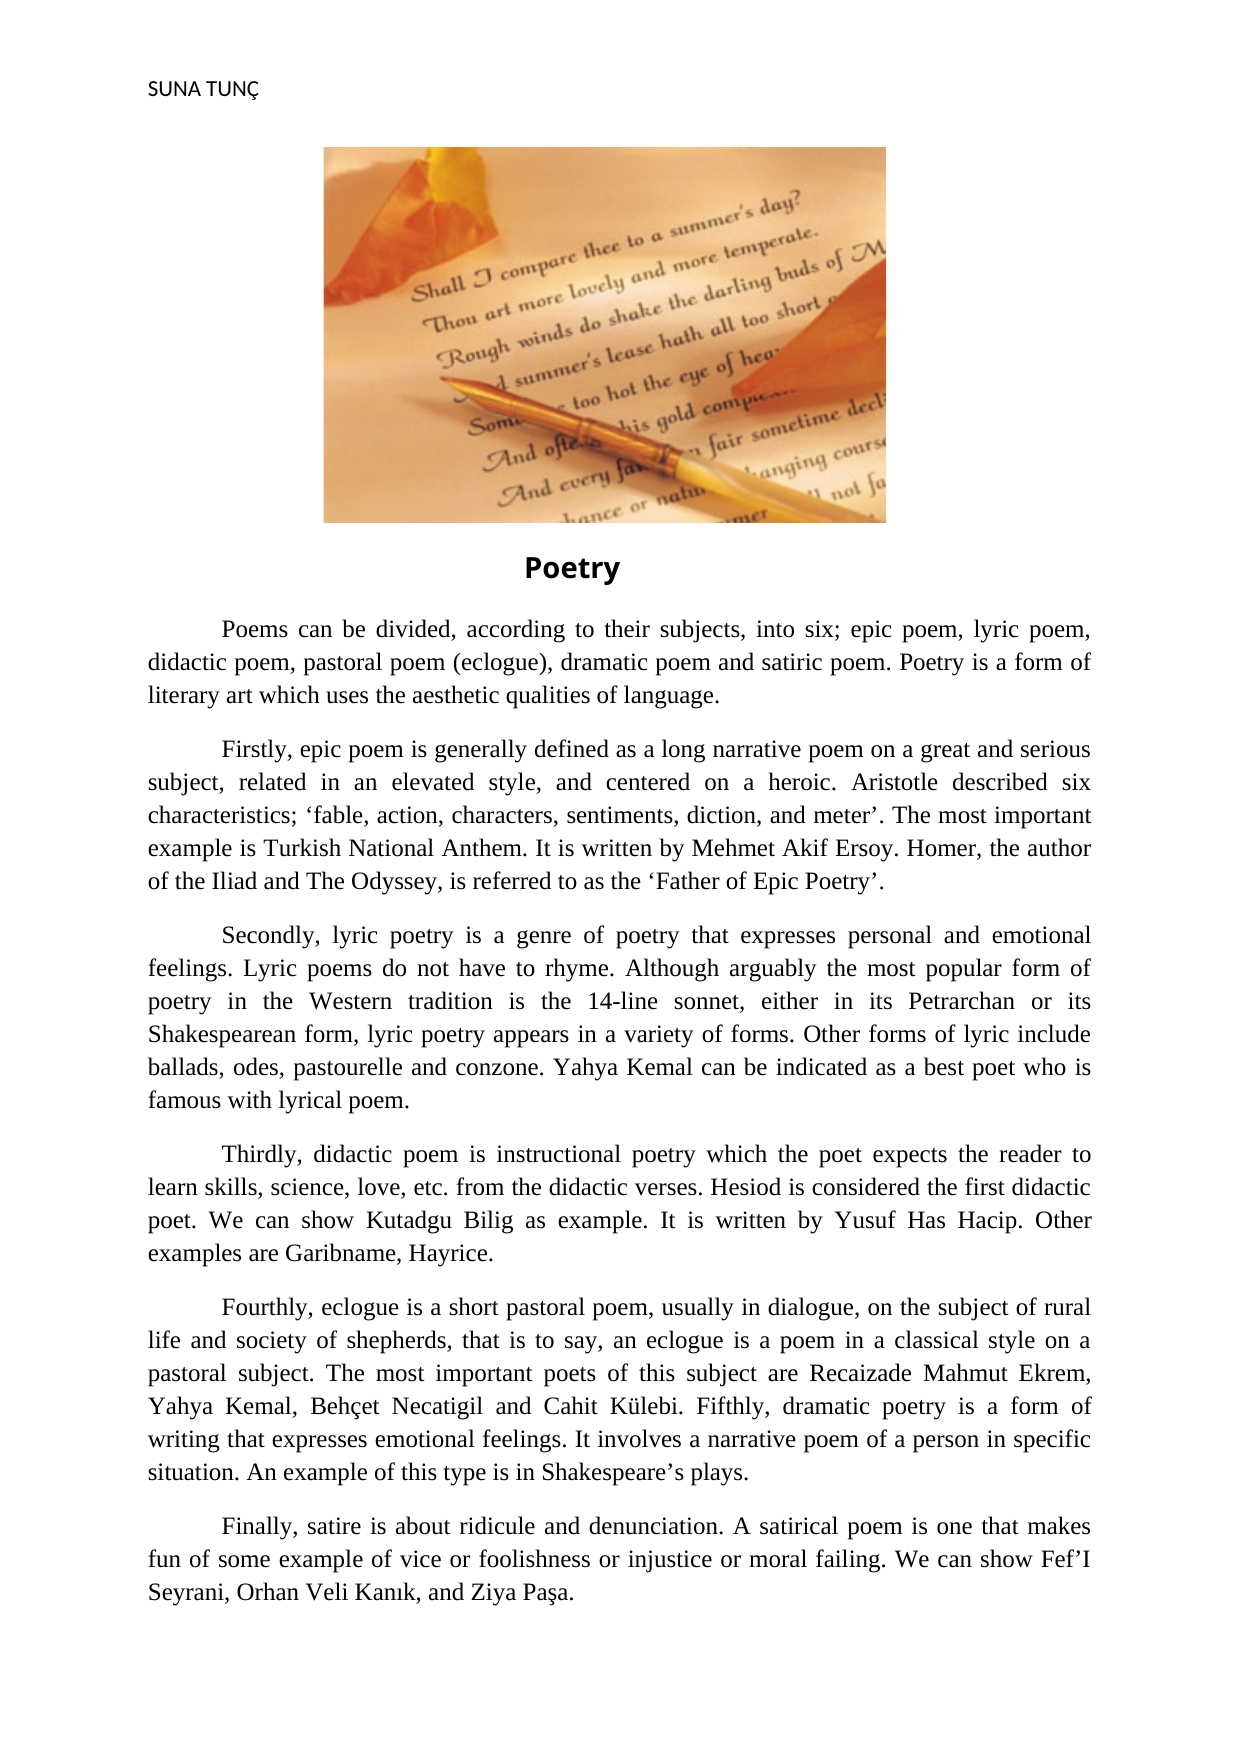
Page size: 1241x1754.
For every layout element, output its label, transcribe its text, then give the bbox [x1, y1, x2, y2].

text Firstly, epic poem is generally defined as a long narrative poem on a great and serious subject, related in an elevated style, and centered on a heroic. Aristotle described six characteristics; ‘fable, action, characters, sentiments, diction, and meter’. The most important example is Turkish National Anthem. It is written by Mehmet Akif Ersoy. Homer, the author of the Iliad and The Odyssey, is referred to as the ‘Father of Epic Poetry’. [148, 734, 1093, 895]
text Fourthly, eclogue is a short pastoral poem, usually in dialogue, on the subject of rural life and society of shepherds, that is to say, an eclogue is a poem in a classical style on a pastoral subject. The most important poets of this subject are Recaizade Mahmut Ekrem, Yahya Kemal, Behçet Necatigil and Cahit Külebi. Fifthly, dramatic poetry is a form of writing that expresses emotional feelings. It involves a narrative poem of a person in specific situation. An example of this type is in Shakespeare’s plays. [148, 1292, 1093, 1486]
text Poetry [148, 548, 1093, 587]
picture [323, 147, 887, 523]
text Thirdly, didactic poem is instructional poetry which the poet expects the reader to learn skills, science, love, etc. from the didactic verses. Hesiod is considered the first didactic poet. We can show Kutadgu Bilig as example. It is written by Yusuf Has Hacip. Other examples are Garibname, Hayrice. [148, 1139, 1093, 1267]
text Finally, satire is about ridicule and denunciation. A satirical poem is one that makes fun of some example of vice or foolishness or injustice or moral failing. We can show Fef’I Seyrani, Orhan Veli Kanık, and Ziya Paşa. [148, 1511, 1093, 1606]
text Secondly, lyric poetry is a genre of poetry that expresses personal and emotional feelings. Lyric poems do not have to rhyme. Although arguably the most popular form of poetry in the Western tradition is the 14-line sonnet, either in its Petrarchan or its Shakespearean form, lyric poetry appears in a variety of forms. Other forms of lyric include ballads, odes, pastourelle and conzone. Yahya Kemal can be indicated as a best poet who is famous with lyrical poem. [148, 920, 1093, 1114]
text Poems can be divided, according to their subjects, into six; epic poem, lyric poem, didactic poem, pastoral poem (eclogue), dramatic poem and satiric poem. Poetry is a form of literary art which uses the aesthetic qualities of language. [148, 614, 1093, 709]
